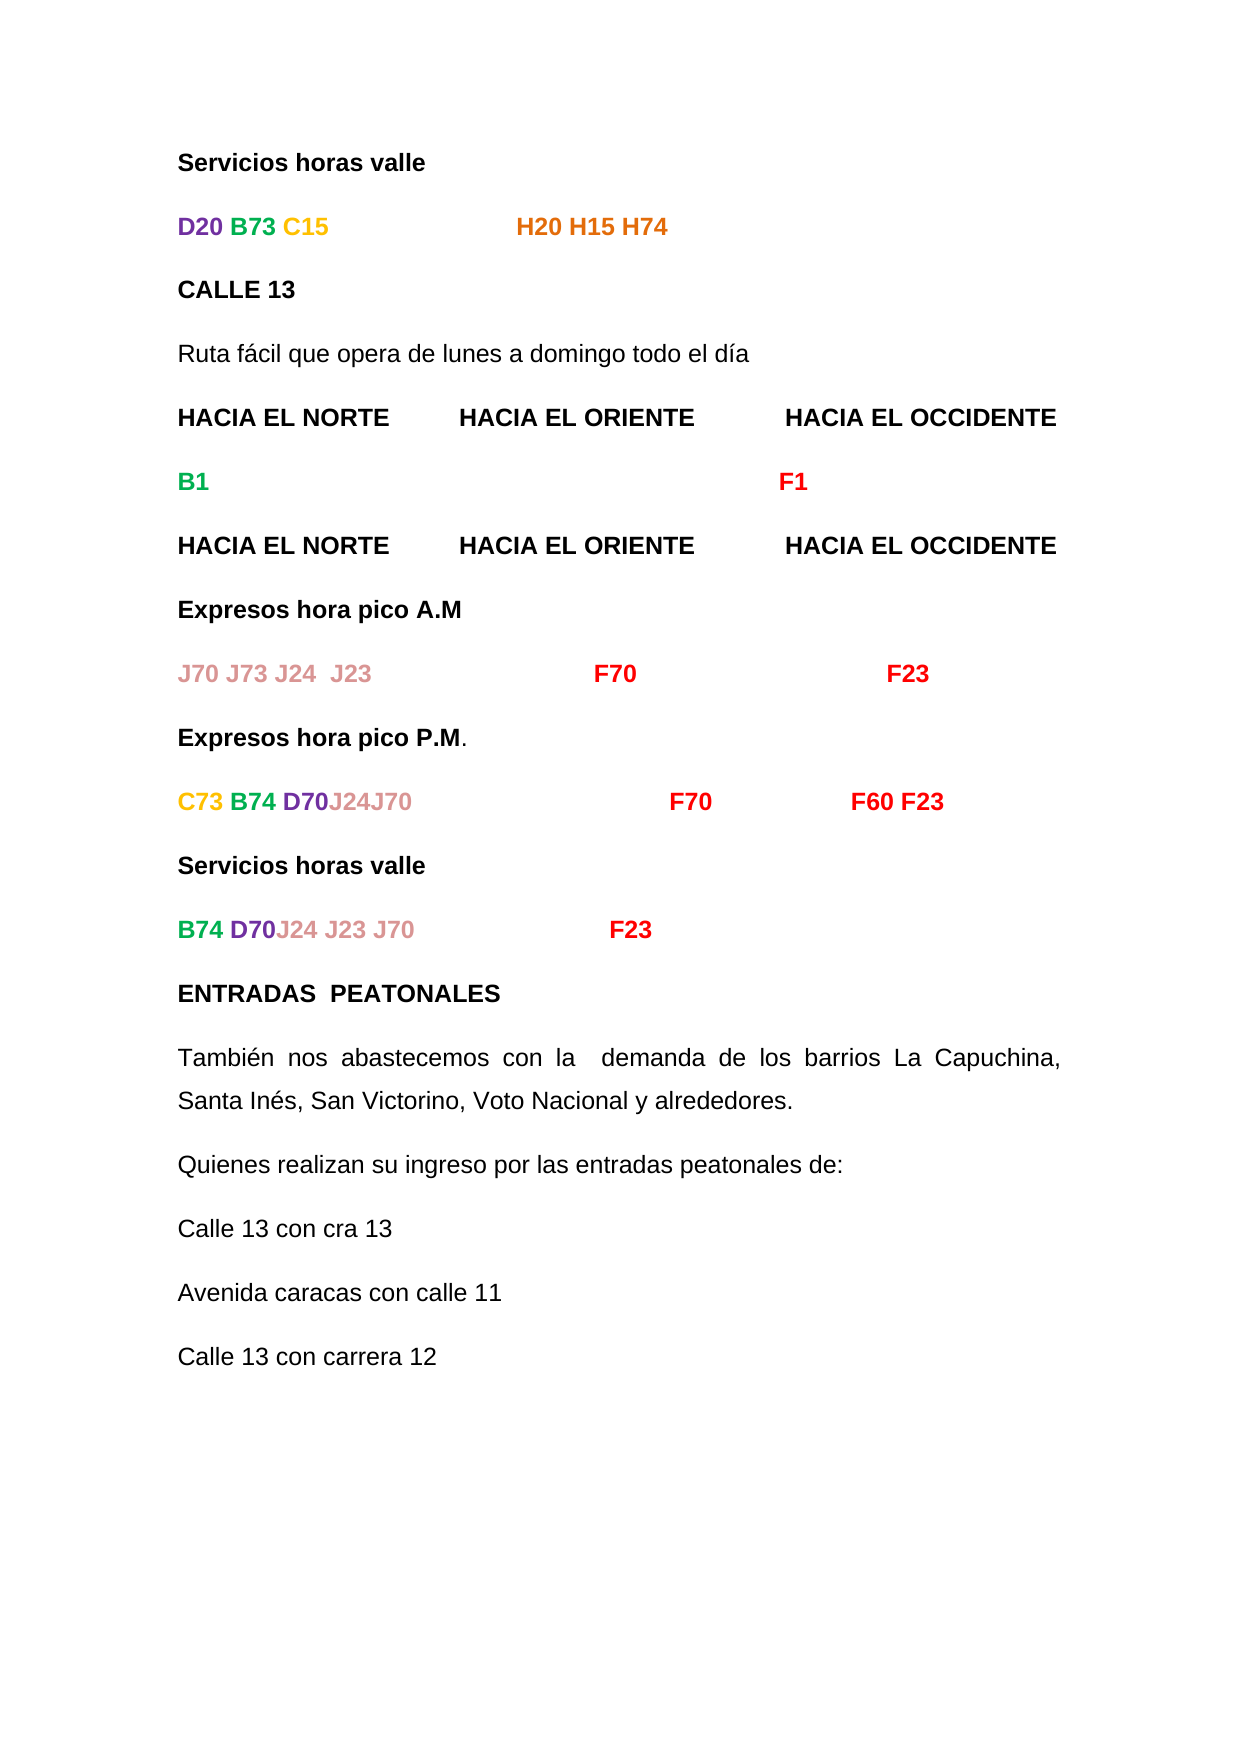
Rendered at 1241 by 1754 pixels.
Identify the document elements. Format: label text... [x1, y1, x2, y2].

text Calle 13 con cra 13 [177, 1214, 1063, 1243]
text C73 B74 D70J24J70 F70 F60 F23 [177, 787, 1063, 816]
text Expresos hora pico A.M [177, 595, 1063, 624]
text B74 D70J24 J23 J70 F23 [177, 915, 1063, 944]
text Ruta fácil que opera de lunes a domingo todo el día [177, 339, 1063, 368]
text HACIA EL NORTE HACIA EL ORIENTE HACIA EL OCCIDENTE [177, 531, 1063, 560]
text ENTRADAS PEATONALES [177, 979, 1063, 1008]
text J70 J73 J24 J23 F70 F23 [177, 659, 1063, 688]
text CALLE 13 [177, 276, 1063, 304]
text Quienes realizan su ingreso por las entradas peatonales de: [177, 1150, 1063, 1179]
text Avenida caracas con calle 11 [177, 1278, 1063, 1307]
text Servicios horas valle [177, 148, 1063, 176]
text Expresos hora pico P.M. [177, 723, 1063, 752]
text D20 B73 C15 H20 H15 H74 [177, 212, 1063, 240]
text HACIA EL NORTE HACIA EL ORIENTE HACIA EL OCCIDENTE [177, 403, 1063, 432]
text Servicios horas valle [177, 851, 1063, 880]
text También nos abastecemos con la demanda de los barrios La Capuchina, Santa Inés, San Victorino, Voto Nacional y alrededores. [177, 1043, 1063, 1115]
text B1 F1 [177, 467, 1063, 496]
text Calle 13 con carrera 12 [177, 1342, 1063, 1371]
